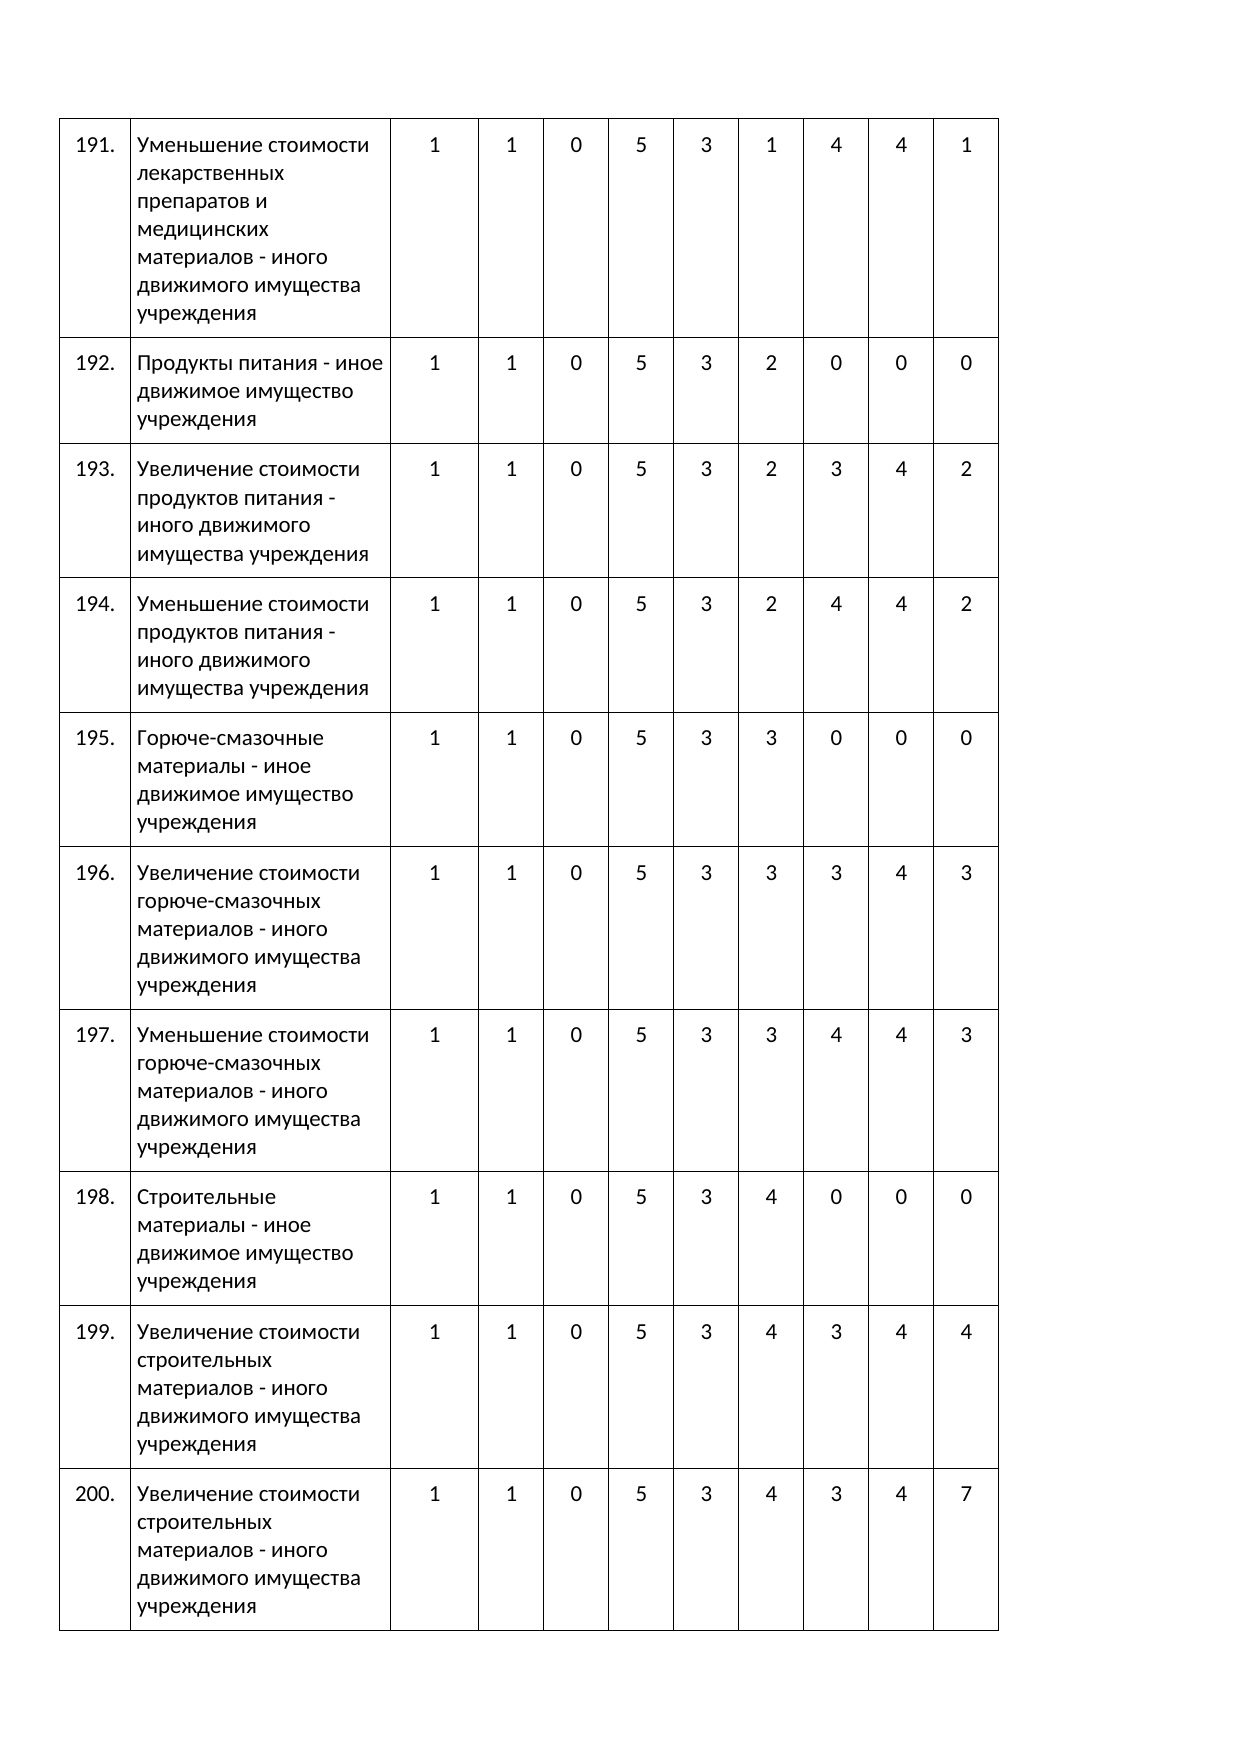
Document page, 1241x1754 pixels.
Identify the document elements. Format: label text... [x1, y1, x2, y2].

table_cell 0 [544, 1469, 608, 1630]
table_cell 199. [60, 1306, 130, 1468]
table_cell 196. [60, 847, 130, 1008]
table_cell 3 [739, 713, 803, 846]
table_cell Увеличение стоимости горюче-смазочных материалов - иного движимого имущества учреждения [131, 847, 390, 1008]
table_cell 1 [479, 578, 543, 712]
table_cell 1 [479, 1010, 543, 1171]
table_cell 4 [934, 1306, 998, 1468]
table_cell 194. [60, 578, 130, 712]
table_cell 4 [869, 119, 933, 337]
table_cell 1 [479, 1469, 543, 1630]
table_cell 4 [739, 1172, 803, 1305]
table_cell 4 [869, 578, 933, 712]
table_cell 1 [479, 444, 543, 577]
table_cell 5 [609, 338, 673, 443]
table_cell 1 [479, 847, 543, 1008]
table_cell 4 [804, 578, 868, 712]
table_cell 0 [544, 713, 608, 846]
table_cell 0 [869, 1172, 933, 1305]
table_cell 3 [804, 1469, 868, 1630]
table_cell 5 [609, 1469, 673, 1630]
table_cell Горюче-смазочные материалы - иное движимое имущество учреждения [131, 713, 390, 846]
table_cell 195. [60, 713, 130, 846]
table_cell 3 [804, 847, 868, 1008]
table_cell 1 [391, 578, 478, 712]
table_cell 4 [869, 847, 933, 1008]
table_cell 0 [544, 1172, 608, 1305]
table_cell 4 [804, 1010, 868, 1171]
table_cell 0 [869, 713, 933, 846]
table_cell 4 [804, 119, 868, 337]
table_cell 0 [544, 119, 608, 337]
table_cell 5 [609, 847, 673, 1008]
table_cell 0 [934, 713, 998, 846]
table_cell 2 [934, 444, 998, 577]
table_cell 3 [739, 1010, 803, 1171]
table_cell Уменьшение стоимости лекарственных препаратов и медицинских материалов - иного движимого имущества учреждения [131, 119, 390, 337]
table_cell Строительные материалы - иное движимое имущество учреждения [131, 1172, 390, 1305]
table_cell 4 [869, 1469, 933, 1630]
table_cell 0 [934, 1172, 998, 1305]
table_cell 1 [391, 847, 478, 1008]
table_cell 0 [804, 1172, 868, 1305]
table_cell 3 [674, 444, 738, 577]
table_cell Продукты питания - иное движимое имущество учреждения [131, 338, 390, 443]
table_cell 0 [544, 444, 608, 577]
table_cell 3 [674, 1172, 738, 1305]
table_cell 4 [869, 1306, 933, 1468]
table_cell Увеличение стоимости продуктов питания - иного движимого имущества учреждения [131, 444, 390, 577]
table_cell 0 [544, 338, 608, 443]
table_cell 3 [674, 338, 738, 443]
table_cell 1 [391, 1010, 478, 1171]
table_cell 2 [739, 578, 803, 712]
table_cell 3 [739, 847, 803, 1008]
table_cell 1 [391, 1306, 478, 1468]
table_cell 3 [804, 1306, 868, 1468]
table_cell 1 [479, 338, 543, 443]
table_cell 1 [479, 713, 543, 846]
table_cell 191. [60, 119, 130, 337]
table_cell 3 [804, 444, 868, 577]
table_cell 1 [391, 713, 478, 846]
table_cell 0 [544, 578, 608, 712]
table_cell 200. [60, 1469, 130, 1630]
table_cell 197. [60, 1010, 130, 1171]
table_cell 1 [479, 1172, 543, 1305]
table_cell 5 [609, 444, 673, 577]
table_cell 5 [609, 119, 673, 337]
table_cell 5 [609, 713, 673, 846]
table_cell 4 [869, 1010, 933, 1171]
table_cell 4 [739, 1469, 803, 1630]
table_cell 4 [739, 1306, 803, 1468]
table_cell 3 [934, 1010, 998, 1171]
table_cell Уменьшение стоимости продуктов питания - иного движимого имущества учреждения [131, 578, 390, 712]
table_cell 5 [609, 1172, 673, 1305]
table_cell 7 [934, 1469, 998, 1630]
table_cell Увеличение стоимости строительных материалов - иного движимого имущества учреждения [131, 1469, 390, 1630]
table_cell 0 [544, 847, 608, 1008]
table_cell 3 [674, 119, 738, 337]
table_cell 1 [479, 119, 543, 337]
table_cell 3 [674, 1306, 738, 1468]
table_cell 3 [674, 578, 738, 712]
table_cell 1 [479, 1306, 543, 1468]
table_cell 5 [609, 1010, 673, 1171]
table_cell 3 [934, 847, 998, 1008]
table_cell 0 [804, 713, 868, 846]
table_cell 1 [739, 119, 803, 337]
table_cell 193. [60, 444, 130, 577]
table_cell 5 [609, 578, 673, 712]
table_cell 0 [804, 338, 868, 443]
table_cell 4 [869, 444, 933, 577]
table_cell 3 [674, 1469, 738, 1630]
table_cell Увеличение стоимости строительных материалов - иного движимого имущества учреждения [131, 1306, 390, 1468]
table_cell 1 [391, 338, 478, 443]
table_cell 198. [60, 1172, 130, 1305]
table_cell 0 [544, 1306, 608, 1468]
table_cell 5 [609, 1306, 673, 1468]
table_cell 1 [391, 1172, 478, 1305]
table_cell 0 [544, 1010, 608, 1171]
table_cell 1 [391, 119, 478, 337]
table_cell 1 [391, 444, 478, 577]
table_cell 2 [739, 338, 803, 443]
table_cell 2 [934, 578, 998, 712]
table_cell Уменьшение стоимости горюче-смазочных материалов - иного движимого имущества учреждения [131, 1010, 390, 1171]
table_cell 0 [869, 338, 933, 443]
table_cell 2 [739, 444, 803, 577]
table_cell 192. [60, 338, 130, 443]
table_cell 1 [934, 119, 998, 337]
table_cell 3 [674, 1010, 738, 1171]
table_cell 3 [674, 713, 738, 846]
table_cell 1 [391, 1469, 478, 1630]
table_cell 3 [674, 847, 738, 1008]
table_cell 0 [934, 338, 998, 443]
